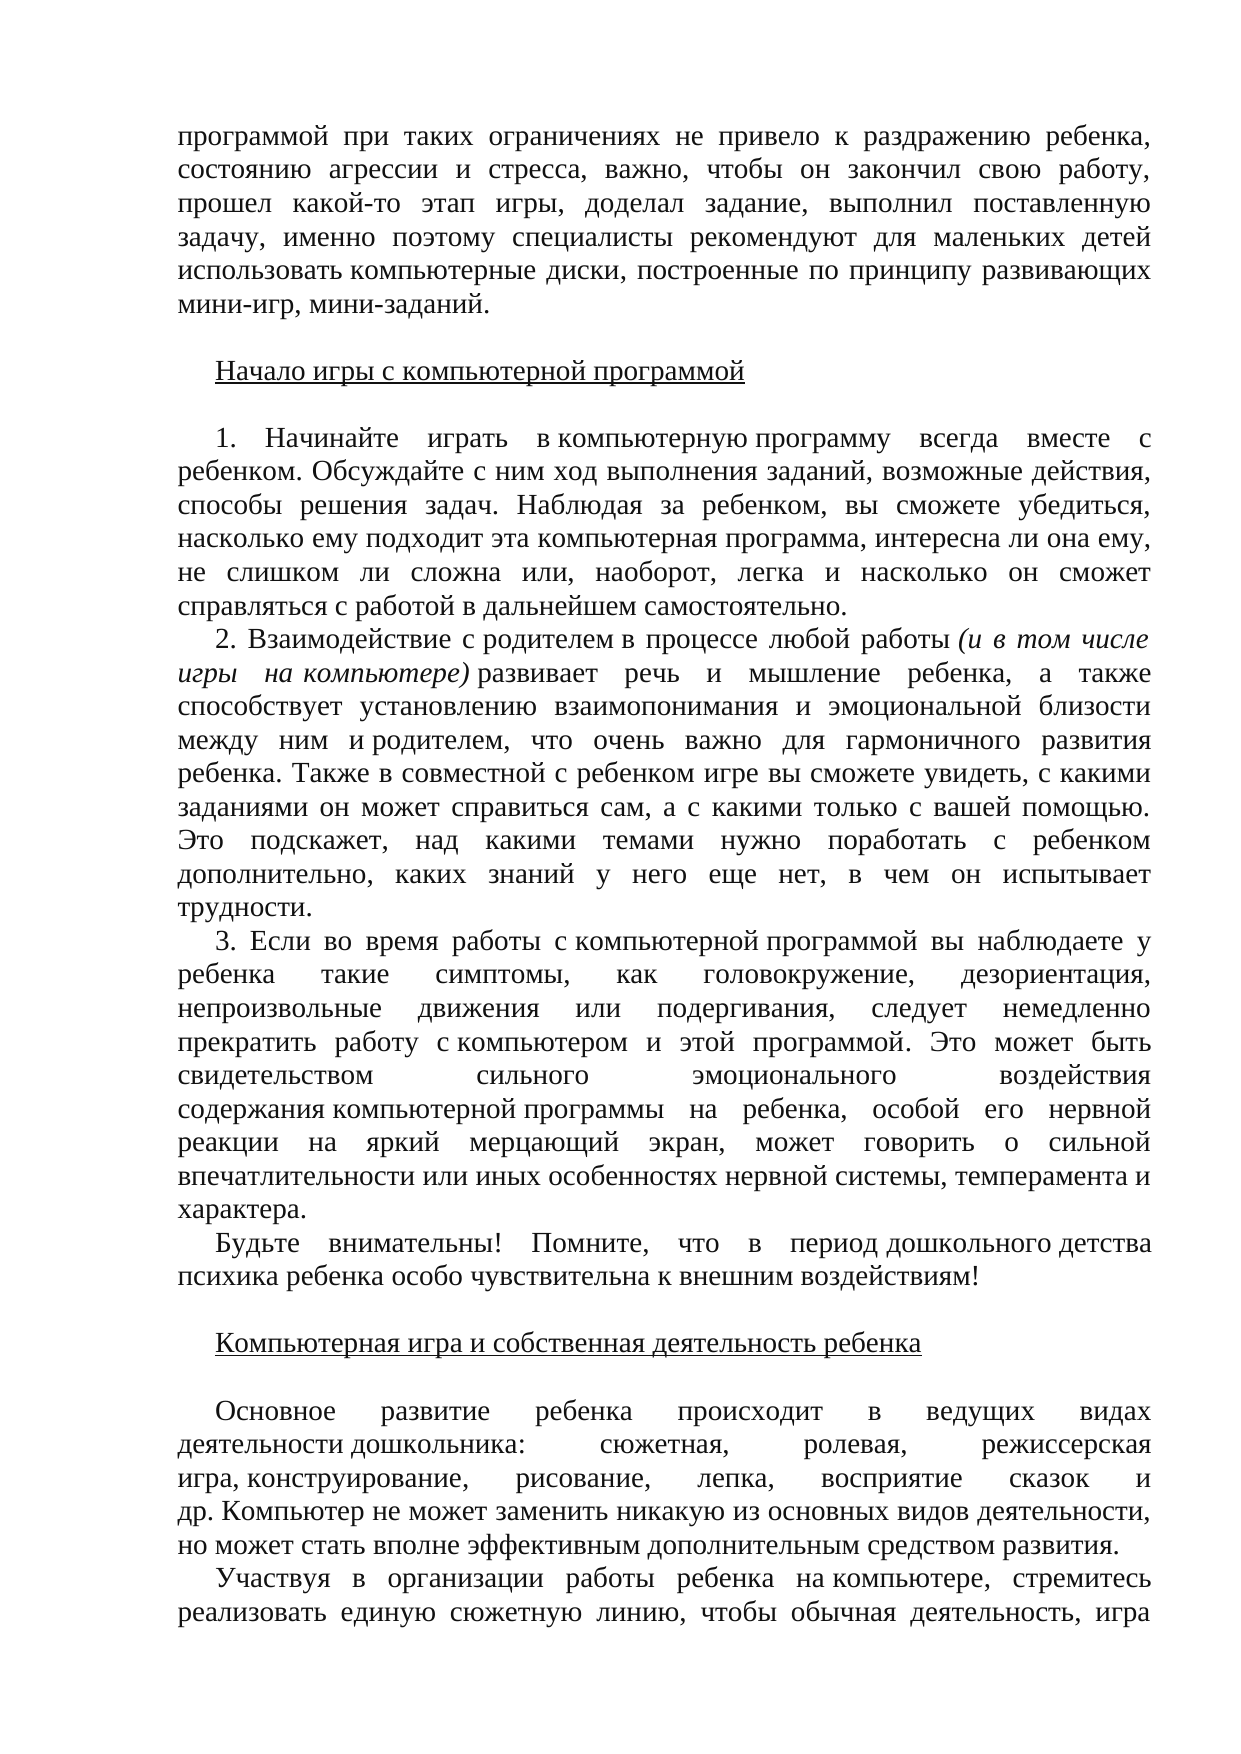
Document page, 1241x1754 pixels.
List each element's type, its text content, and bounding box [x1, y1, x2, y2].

text 2. Взаимодействие с родителем в процессе любой работы (и в том числе игры на компьютере) развивает речь и мышление ребенка, а также способствует установлению взаимопонимания и эмоциональной близости между ним и родителем, что очень важно для гармоничного развития ребенка. Также в совместной с ребенком игре вы сможете увидеть, с какими заданиями он может справиться сам, а с какими только с вашей помощью. Это подскажет, над какими темами нужно поработать с ребенком дополнительно, каких знаний у него еще нет, в чем он испытывает трудности. [177, 621, 1152, 923]
text Основное развитие ребенка происходит в ведущих видах деятельности дошкольника: сюжетная, ролевая, режиссерская игра, конструирование, рисование, лепка, восприятие сказок и др. Компьютер не может заменить никакую из основных видов деятельности, но может стать вполне эффективным дополнительным средством развития. [177, 1393, 1152, 1560]
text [177, 118, 1152, 319]
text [177, 1560, 1152, 1627]
text 1. Начинайте играть в компьютерную программу всегда вместе с ребенком. Обсуждайте с ним ход выполнения заданий, возможные действия, способы решения задач. Наблюдая за ребенком, вы сможете убедиться, насколько ему подходит эта компьютерная программа, интересна ли она ему, не слишком ли сложна или, наоборот, легка и насколько он сможет справляться с работой в дальнейшем самостоятельно. [177, 420, 1152, 621]
text Будьте внимательны! Помните, что в период дошкольного детства психика ребенка особо чувствительна к внешним воздействиям! [177, 1225, 1152, 1292]
text Начало игры с компьютерной программой [177, 353, 1152, 386]
text 3. Если во время работы с компьютерной программой вы наблюдаете у ребенка такие симптомы, как головокружение, дезориентация, непроизвольные движения или подергивания, следует немедленно прекратить работу с компьютером и этой программой. Это может быть свидетельством сильного эмоционального воздействия содержания компьютерной программы на ребенка, особой его нервной реакции на яркий мерцающий экран, может говорить о сильной впечатлительности или иных особенностях нервной системы, темперамента и характера. [177, 923, 1152, 1225]
text Компьютерная игра и собственная деятельность ребенка [177, 1326, 1152, 1359]
